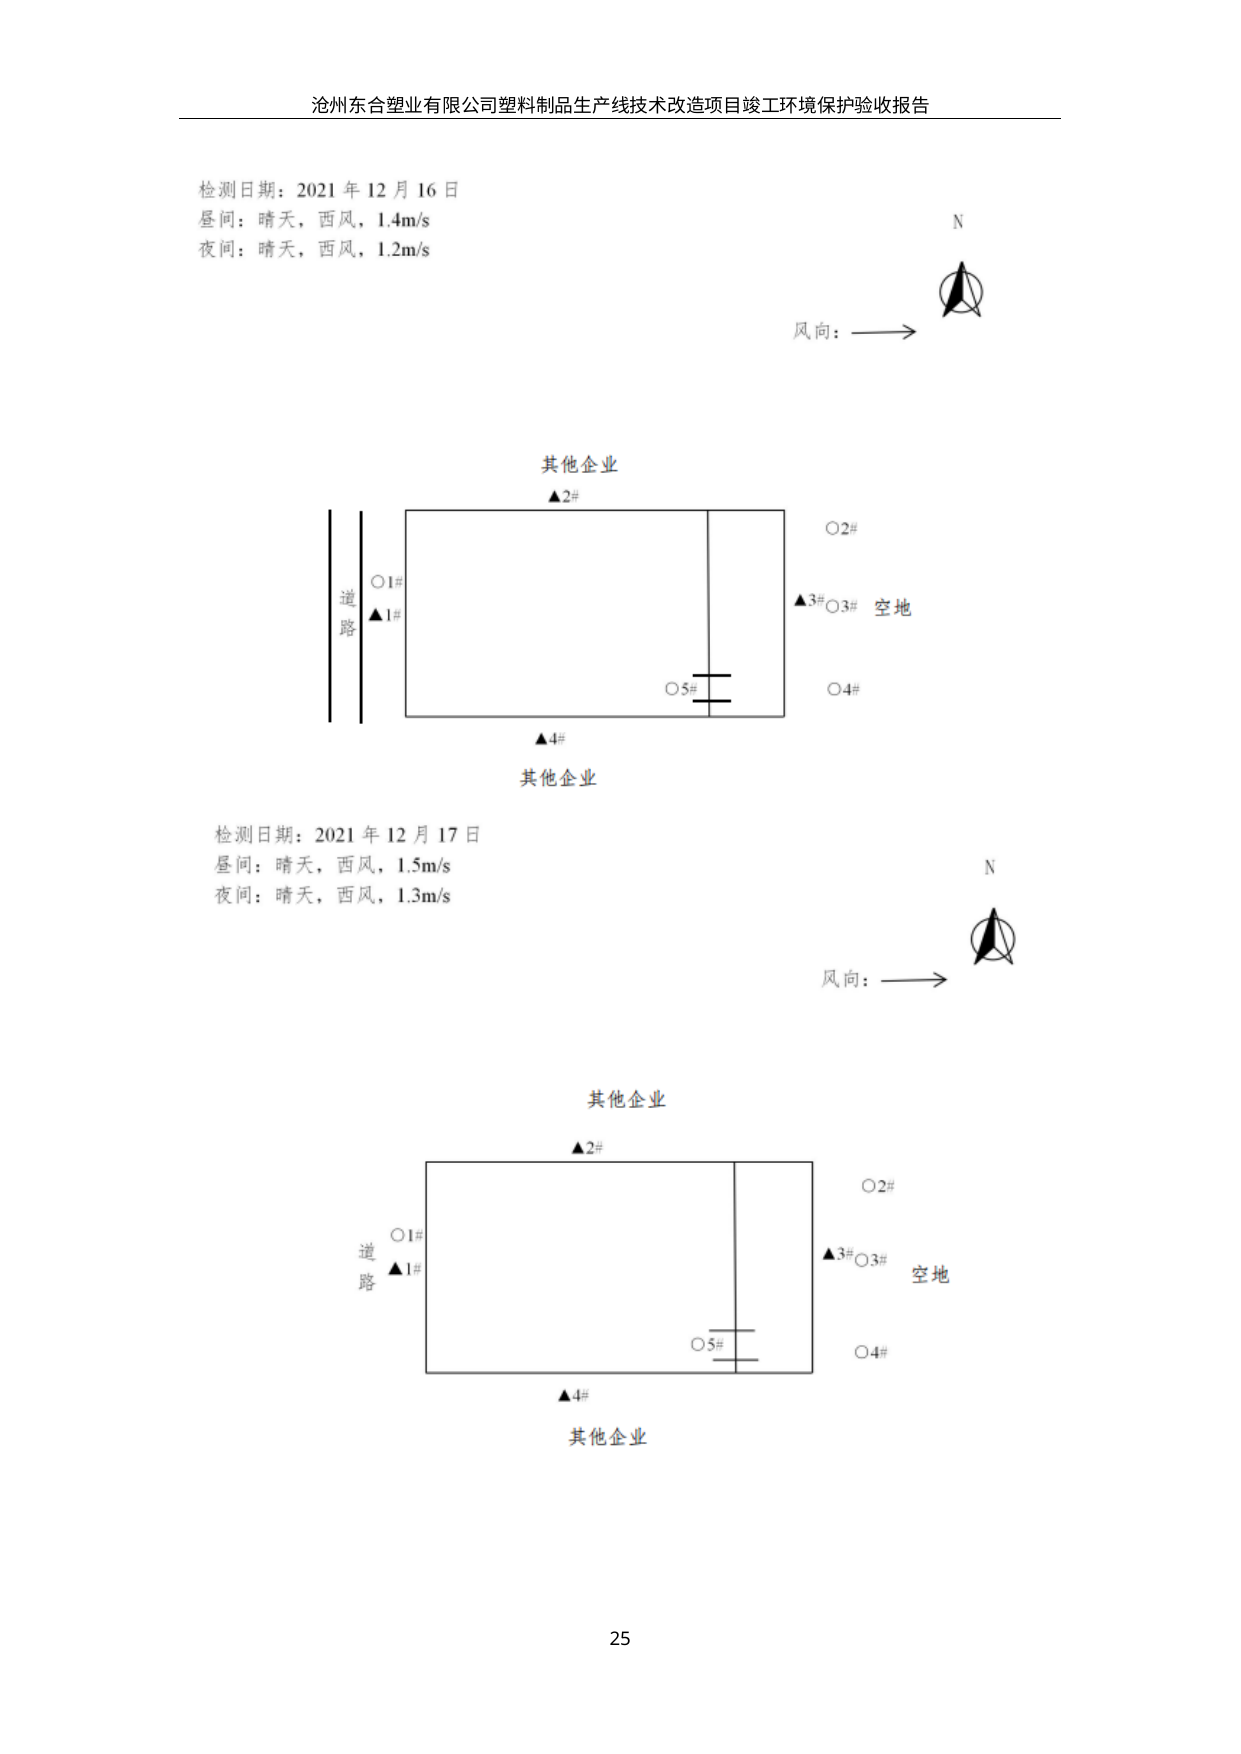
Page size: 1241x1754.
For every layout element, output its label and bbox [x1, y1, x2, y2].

picture [187, 812, 1052, 1473]
picture [187, 162, 1053, 809]
